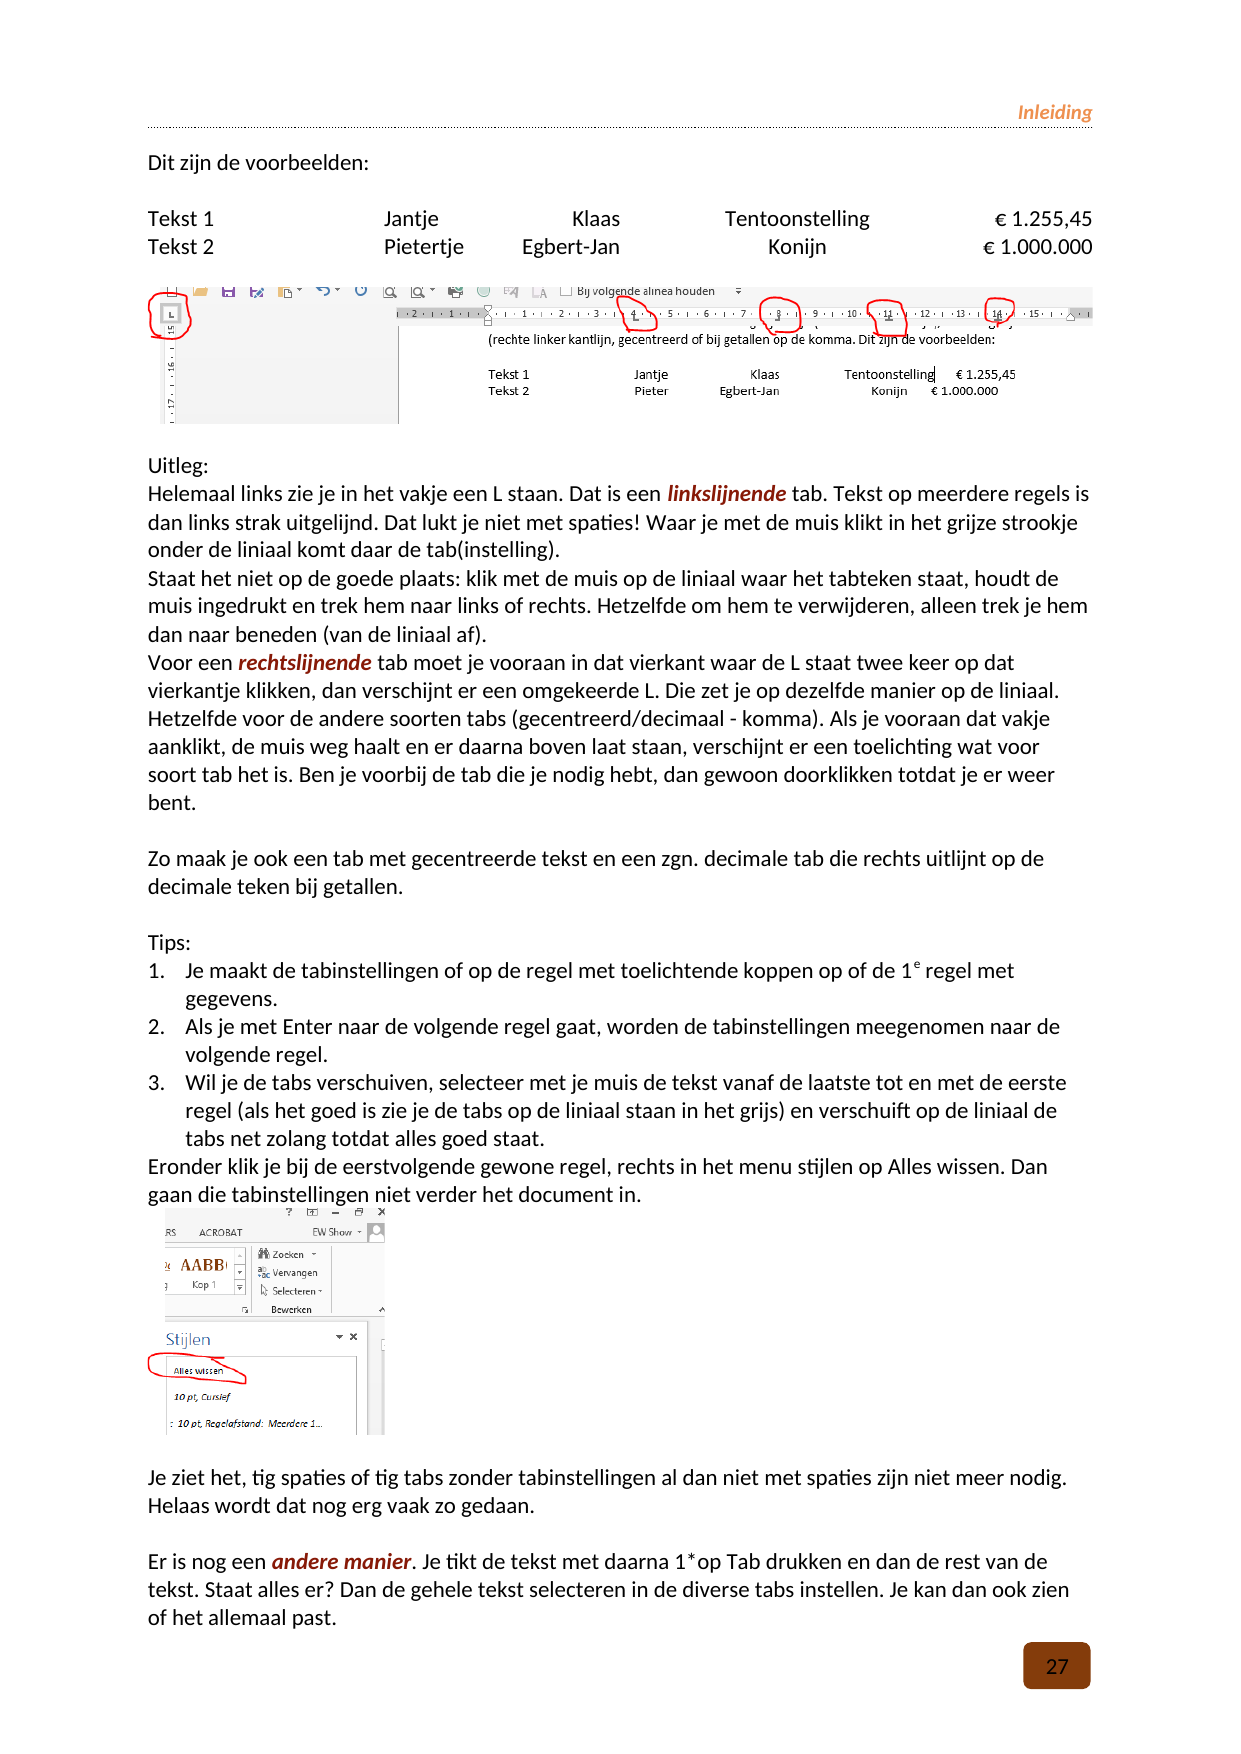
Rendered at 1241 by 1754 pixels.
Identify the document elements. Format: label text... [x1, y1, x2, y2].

list Je maakt de tabinstellingen of op de regel met toelichtende koppen op of de 1e regel met gegevens. [148, 956, 1092, 1012]
text Er is nog een andere manier. Je tikt de tekst met daarna 1*op Tab drukken en dan de rest van de tekst. Staat alles er? Dan de gehele tekst selecteren in de diverse tabs instellen. Je kan dan ook zien of het allemaal past. [148, 1547, 1092, 1631]
text Voor een rechtslijnende tab moet je vooraan in dat vierkant waar de L staat twee keer op dat vierkantje klikken, dan verschijnt er een omgekeerde L. Die zet je op dezelfde manier op de liniaal. [148, 648, 1092, 704]
text Tekst 1 Jantje Klaas Tentoonstelling € 1.255,45 [148, 204, 1092, 232]
text Tips: [148, 928, 1092, 956]
text Uitleg: [148, 452, 1092, 479]
text Helemaal links zie je in het vakje een L staan. Dat is een linkslijnende tab. Tekst op meerdere regels is dan links strak uitgelijnd. Dat lukt je niet met spaties! Waar je met de muis klikt in het grijze strookje onder de liniaal komt daar de tab(instelling). [148, 479, 1092, 564]
text Eronder klik je bij de eerstvolgende gewone regel, rechts in het menu stijlen op Alles wissen. Dan gaan die tabinstellingen niet verder het document in. [148, 1152, 1092, 1208]
text Hetzelfde voor de andere soorten tabs (gecentreerd/decimaal - komma). Als je vooraan dat vakje aanklikt, de muis weg haalt en er daarna boven laat staan, verschijnt er een toelichting wat voor soort tab het is. Ben je voorbij de tab die je nodig hebt, dan gewoon doorklikken totdat je er weer bent. [148, 704, 1092, 816]
list Wil je de tabs verschuiven, selecteer met je muis de tekst vanaf de laatste tot en met de eerste regel (als het goed is zie je de tabs op de liniaal staan in het grijs) en verschuift op de liniaal de tabs net zolang totdat alles goed staat. [148, 1068, 1092, 1152]
text Staat het niet op de goede plaats: klik met de muis op de liniaal waar het tabteken staat, houdt de muis ingedrukt en trek hem naar links of rechts. Hetzelfde om hem te verwijderen, alleen trek je hem dan naar beneden (van de liniaal af). [148, 564, 1092, 648]
list Als je met Enter naar de volgende regel gaat, worden de tabinstellingen meegenomen naar de volgende regel. [148, 1012, 1092, 1068]
text Zo maak je ook een tab met gecentreerde tekst en een zgn. decimale tab die rechts uitlijnt op de decimale teken bij getallen. [148, 844, 1092, 900]
text Tekst 2 Pietertje Egbert-Jan Konijn € 1.000.000 [148, 232, 1092, 260]
picture [147, 287, 1093, 424]
text Je ziet het, tig spaties of tig tabs zonder tabinstellingen al dan niet met spaties zijn niet meer nodig. Helaas wordt dat nog erg vaak zo gedaan. [148, 1463, 1092, 1519]
text Dit zijn de voorbeelden: [148, 148, 1092, 176]
picture [147, 1208, 385, 1435]
